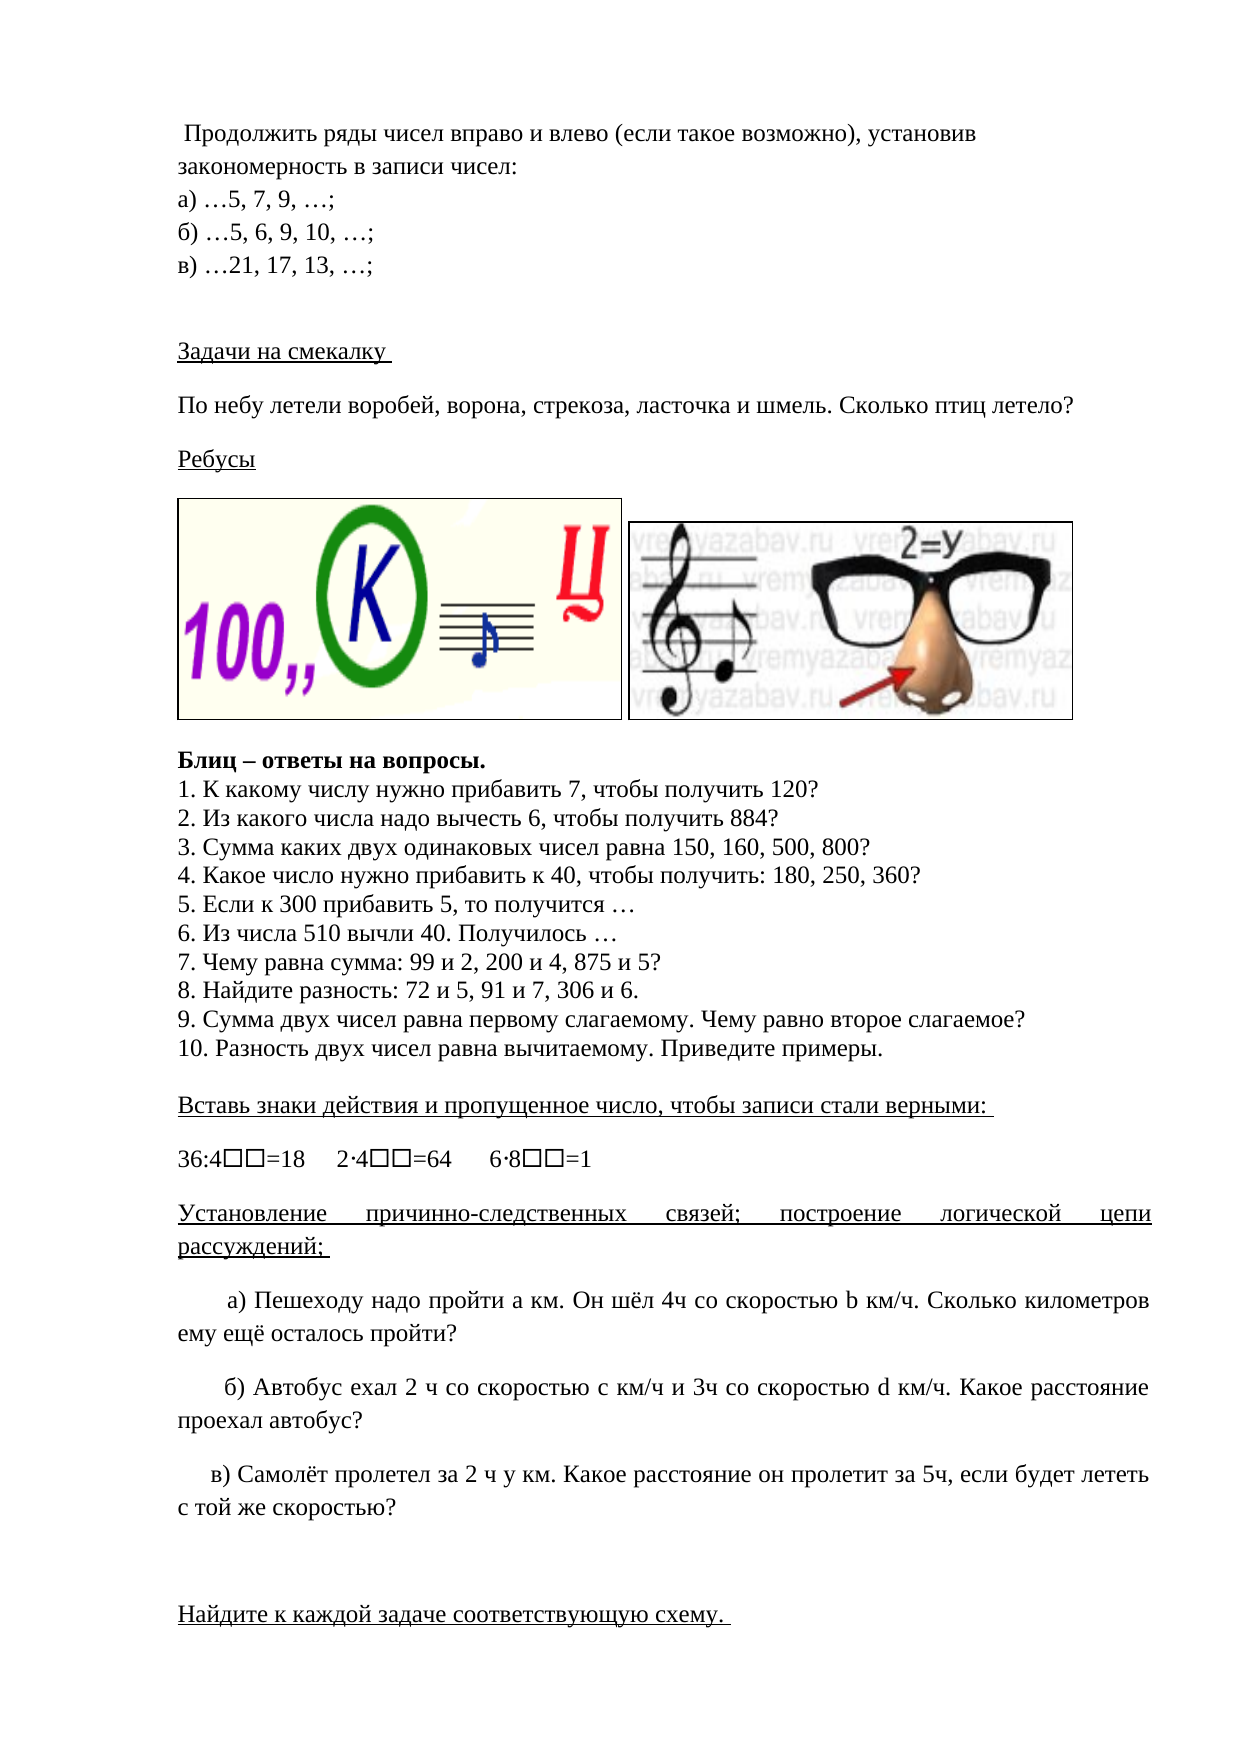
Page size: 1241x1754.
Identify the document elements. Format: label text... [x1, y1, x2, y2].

text Установление причинно-следственных связей; построение логической цепи рассуждений; [177, 1224, 1152, 1260]
text 3. Сумма каких двух одинаковых чисел равна 150, 160, 500, 800? [177, 832, 1152, 861]
text Вставь знаки действия и пропущенное число, чтобы записи стали верными: [177, 1091, 1152, 1119]
text 2. Из какого числа надо вычесть 6, чтобы получить 884? [177, 803, 1152, 832]
text Найдите к каждой задаче соответствующую схему. [177, 1599, 1152, 1628]
text 10. Разность двух чисел равна вычитаемому. Приведите примеры. [177, 1033, 1152, 1062]
text 4. Какое число нужно прибавить к 40, чтобы получить: 180, 250, 360? [177, 861, 1152, 889]
text 36:4=18 24=64 68=1 [177, 1144, 1152, 1173]
text 8. Найдите разность: 72 и 5, 91 и 7, 306 и 6. [177, 976, 1152, 1004]
text 5. Если к 300 прибавить 5, то получится … [177, 889, 1152, 918]
text Задачи на смекалку [177, 336, 1152, 365]
text а) Пешеходу надо пройти а км. Он шёл 4ч со скоростью b км/ч. Сколько километров ему ещё осталось пройти? [177, 1285, 1152, 1347]
picture [179, 499, 621, 719]
text 1. К какому числу нужно прибавить 7, чтобы получить 120? [177, 774, 1152, 803]
picture [630, 523, 1072, 719]
text Ребусы [177, 444, 1152, 473]
text По небу летели воробей, ворона, стрекоза, ласточка и шмель. Сколько птиц летело? [177, 390, 1152, 419]
text в) Самолёт пролетел за 2 ч y км. Какое расстояние он пролетит за 5ч, если будет лететь с той же скоростью? [177, 1459, 1152, 1521]
text Установление причинно-следственных связей; построение логической цепи рассуждений; [177, 1198, 1152, 1223]
text б) Автобус ехал 2 ч со скоростью с км/ч и 3ч со скоростью d км/ч. Какое расстояние проехал автобус? [177, 1372, 1152, 1434]
text 6. Из числа 510 вычли 40. Получилось … [177, 918, 1152, 947]
text 9. Сумма двух чисел равна первому слагаемому. Чему равно второе слагаемое? [177, 1004, 1152, 1033]
text Блиц – ответы на вопросы. [177, 746, 1152, 774]
text 7. Чему равна сумма: 99 и 2, 200 и 4, 875 и 5? [177, 947, 1152, 976]
text Продолжить ряды чисел вправо и влево (если такое возможно), установив закономерность в записи чисел: а) …5, 7, 9, …; б) …5, 6, 9, 10, …; в) …21, 17, 13, …; [177, 118, 1152, 311]
